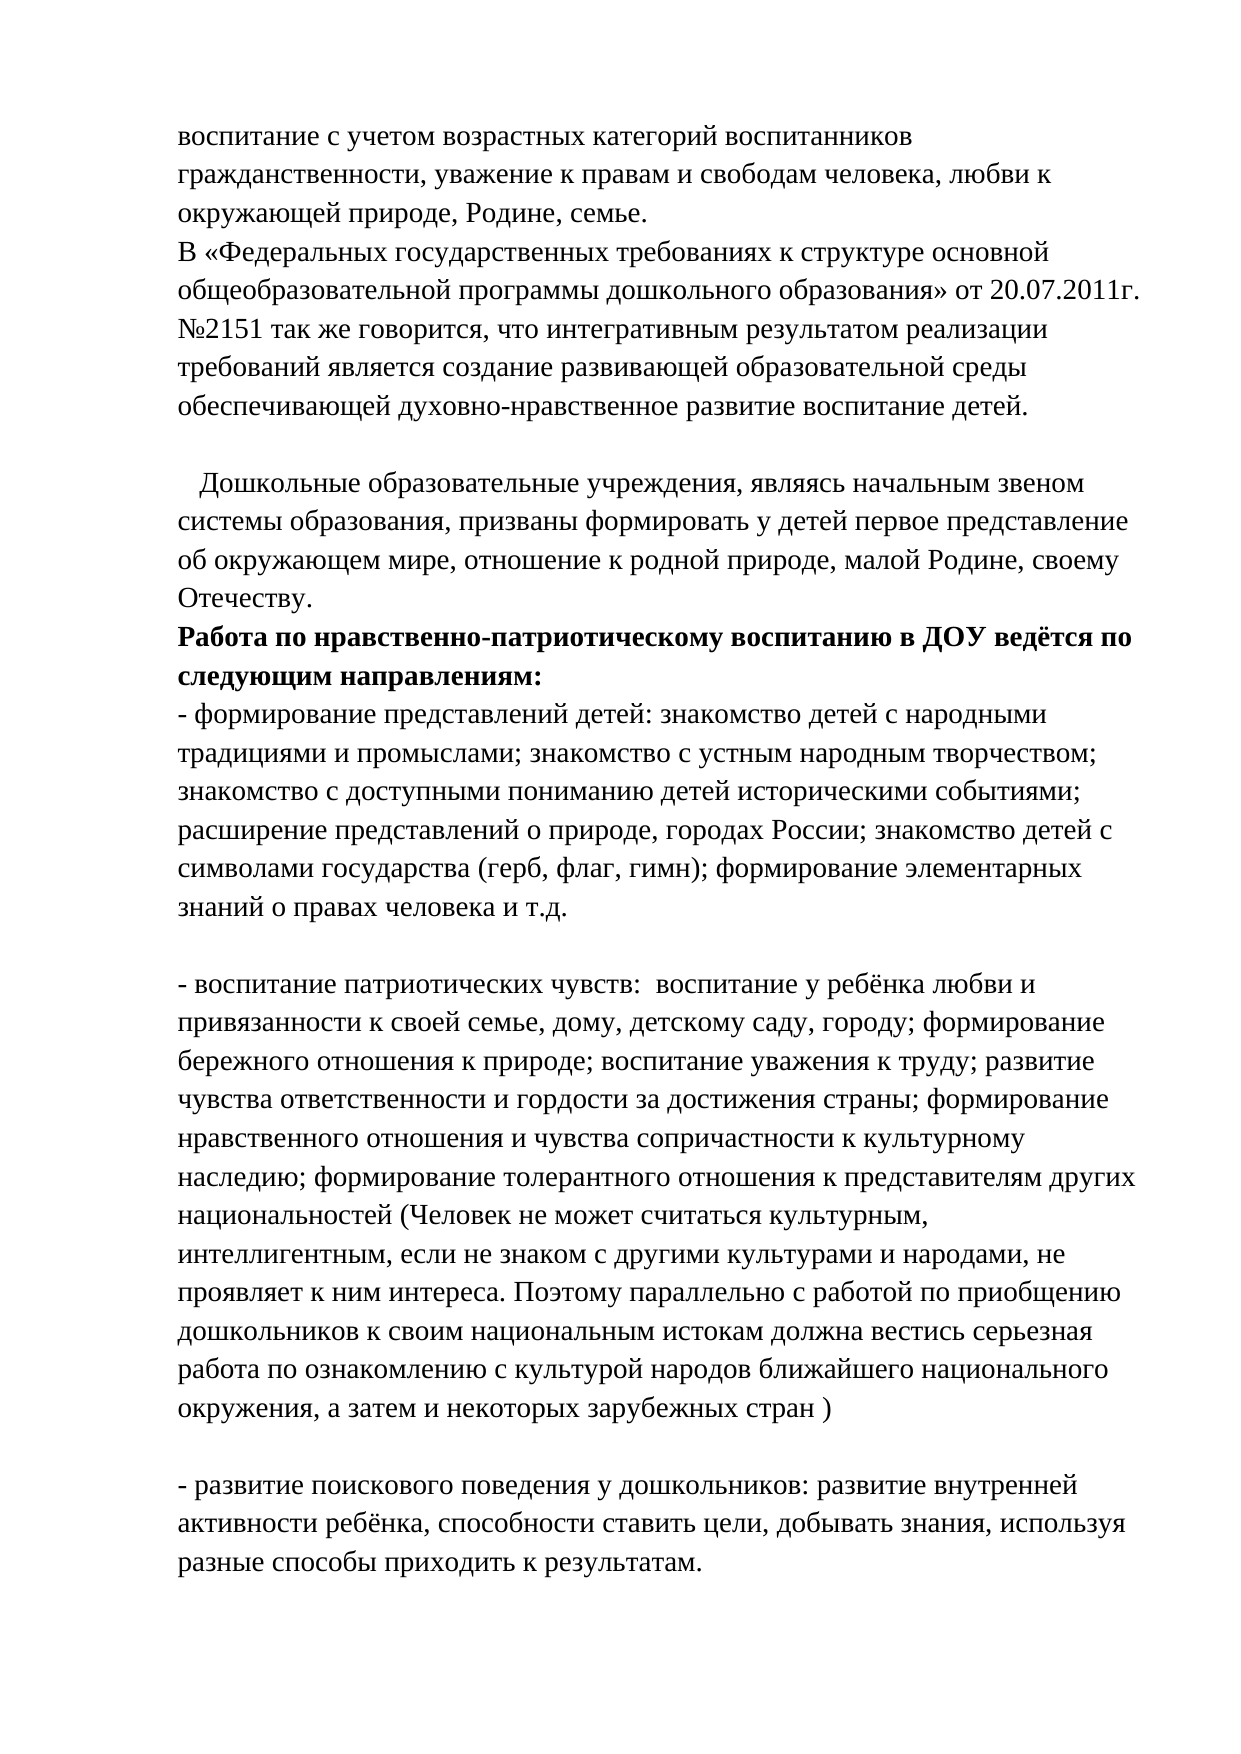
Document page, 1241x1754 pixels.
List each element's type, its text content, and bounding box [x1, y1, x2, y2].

text В «Федеральных государственных требованиях к структуре основной общеобразовательной программы дошкольного образования» от 20.07.2011г. №2151 так же говорится, что интегративным результатом реализации требований является создание развивающей образовательной среды обеспечивающей духовно-нравственное развитие воспитание детей. [177, 234, 1152, 421]
text Дошкольные образовательные учреждения, являясь начальным звеном системы образования, призваны формировать у детей первое представление об окружающем мире, отношение к родной природе, малой Родине, своему Отечеству. [177, 426, 1152, 614]
text - воспитание патриотических чувств: воспитание у ребёнка любви и привязанности к своей семье, дому, детскому саду, городу; формирование бережного отношения к природе; воспитание уважения к труду; развитие чувства ответственности и гордости за достижения страны; формирование нравственного отношения и чувства сопричастности к культурному наследию; формирование толерантного отношения к представителям других национальностей (Человек не может считаться культурным, интеллигентным, если не знаком с другими культурами и народами, не проявляет к ним интереса. Поэтому параллельно с работой по приобщению дошкольников к своим национальным истокам должна вестись серьезная работа по ознакомлению с культурой народов ближайшего национального окружения, а затем и некоторых зарубежных стран ) - развитие поискового поведения у дошкольников: развитие внутренней активности ребёнка, способности ставить цели, добывать знания, используя разные способы приходить к результатам. [177, 927, 1152, 1610]
text Работа по нравственно-патриотическому воспитанию в ДОУ ведётся по следующим направлениям: - формирование представлений детей: знакомство детей с народными традициями и промыслами; знакомство с устным народным творчеством; знакомство с доступными пониманию детей историческими событиями; расширение представлений о природе, городах России; знакомство детей с символами государства (герб, флаг, гимн); формирование элементарных знаний о правах человека и т.д. [177, 619, 1152, 922]
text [177, 118, 1152, 229]
